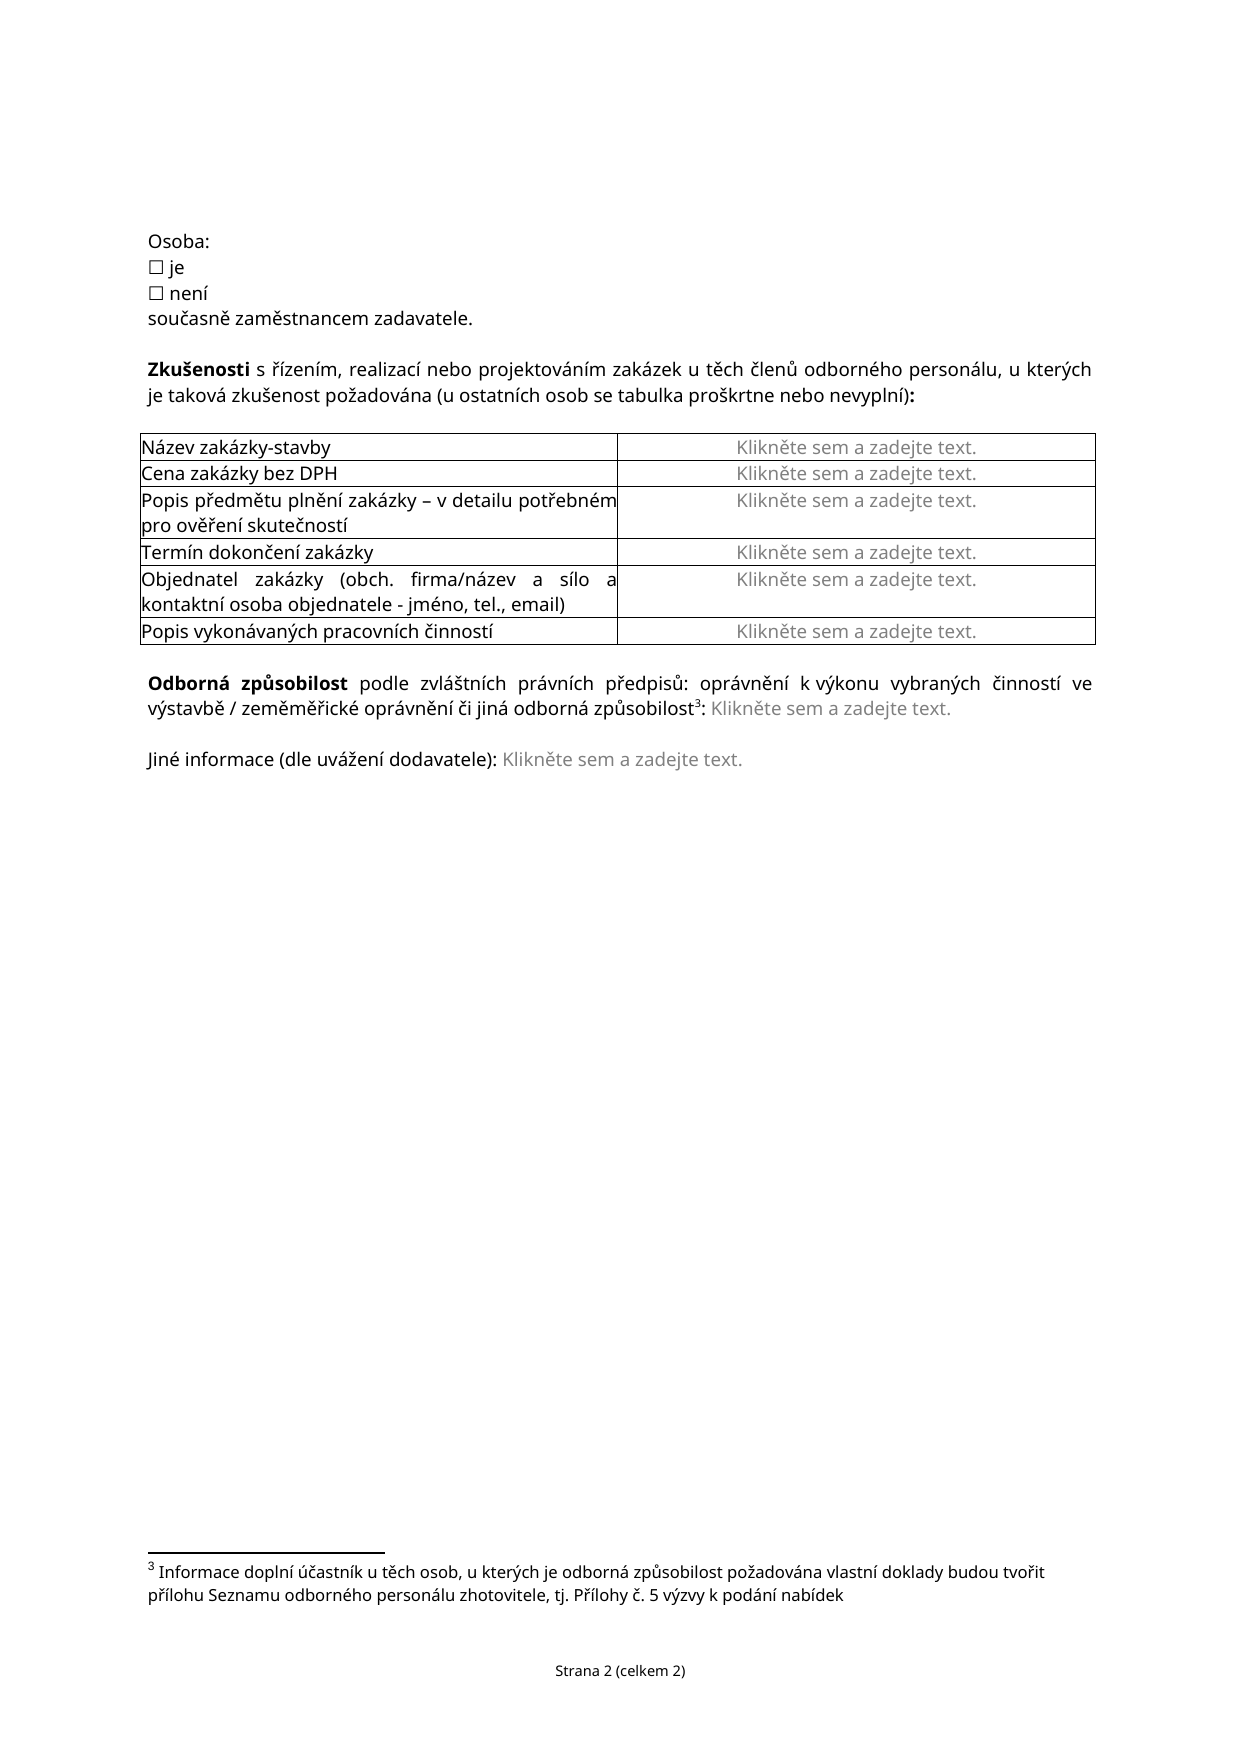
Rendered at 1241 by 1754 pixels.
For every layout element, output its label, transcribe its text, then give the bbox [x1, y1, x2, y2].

text není [148, 280, 1093, 305]
text Odborná způsobilost podle zvláštních právních předpisů: oprávnění k výkonu vybraných činností ve výstavbě / zeměměřické oprávnění či jiná odborná způsobilost: [148, 670, 1093, 721]
text Zkušenosti s řízením, realizací nebo projektováním zakázek u těch členů odborného personálu, u kterých je taková zkušenost požadována (u ostatních osob se tabulka proškrtne nebo nevyplní): [148, 356, 1093, 407]
table_cell Termín dokončení zakázky [141, 539, 617, 565]
text Osoba: [148, 229, 1093, 254]
table_header Název zakázky-stavby [141, 434, 617, 459]
text Jiné informace (dle uvážení dodavatele): [148, 747, 1093, 772]
table_cell [618, 618, 1095, 643]
table_cell [618, 461, 1095, 486]
table_cell [618, 566, 1095, 617]
text současně zaměstnancem zadavatele. [148, 305, 1093, 331]
table_cell [618, 487, 1095, 538]
table_cell Popis předmětu plnění zakázky – v detailu potřebném pro ověření skutečností [141, 487, 617, 538]
table_header [618, 434, 1095, 459]
table_cell Objednatel zakázky (obch. firma/název a sílo a kontaktní osoba objednatele - jméno, tel., email) [141, 566, 617, 617]
text je [148, 254, 1093, 280]
table_cell Popis vykonávaných pracovních činností [141, 618, 617, 643]
table_cell Cena zakázky bez DPH [141, 461, 617, 486]
table_cell [618, 539, 1095, 565]
